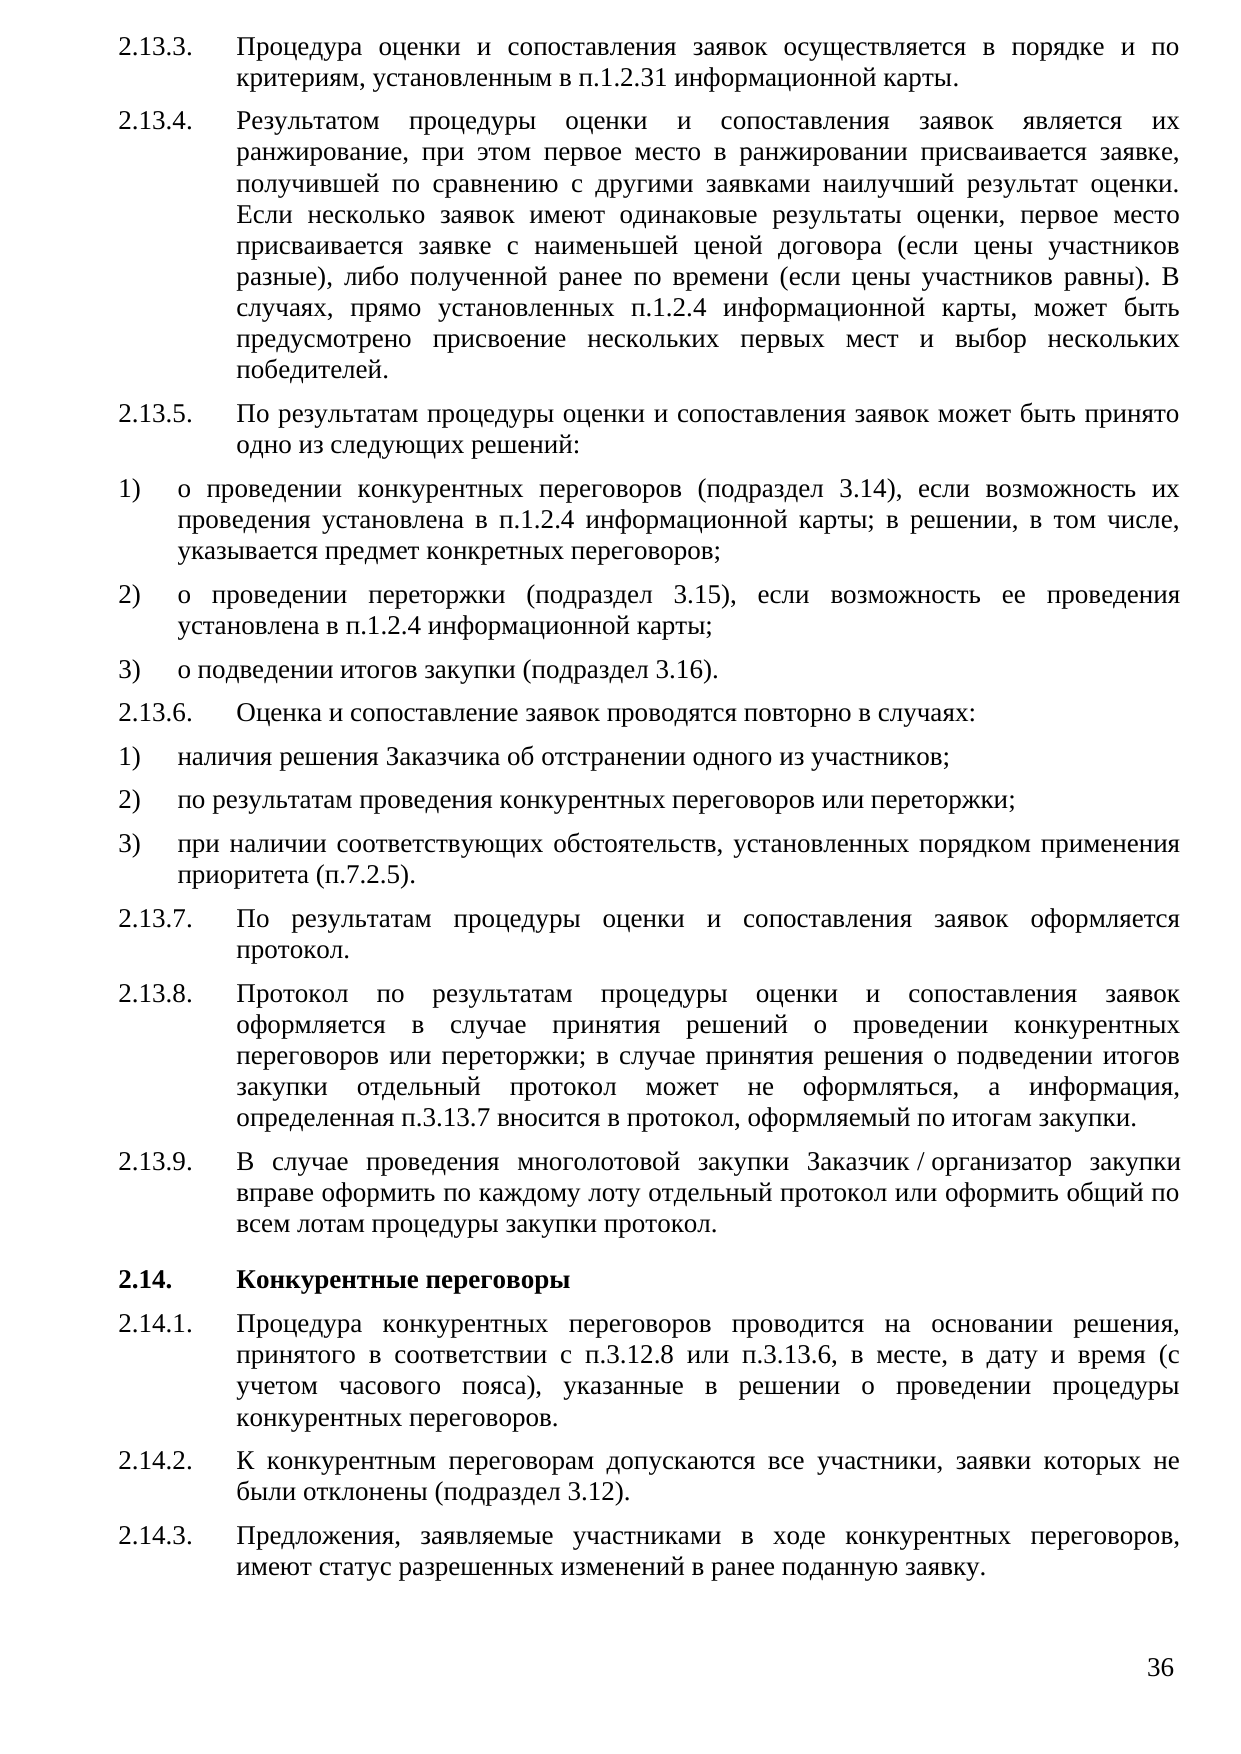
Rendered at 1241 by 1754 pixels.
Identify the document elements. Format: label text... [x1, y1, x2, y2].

text по результатам проведения конкурентных переговоров или переторжки; [118, 784, 1181, 815]
text о проведении переторжки (подраздел 3.15), если возможность ее проведения установлена в п.1.2.4 информационной карты; [118, 578, 1181, 640]
text По результатам процедуры оценки и сопоставления заявок оформляется протокол. [118, 902, 1181, 964]
text К конкурентным переговорам допускаются все участники, заявки которых не были отклонены (подраздел 3.12). [118, 1444, 1181, 1507]
text Результатом процедуры оценки и сопоставления заявок является их ранжирование, при этом первое место в ранжировании присваивается заявке, получившей по сравнению с другими заявками наилучший результат оценки. Если несколько заявок имеют одинаковые результаты оценки, первое место присваивается заявке с наименьшей ценой договора (если цены участников разные), либо полученной ранее по времени (если цены участников равны). В случаях, прямо установленных п.1.2.4 информационной карты, может быть предусмотрено присвоение нескольких первых мест и выбор нескольких победителей. [118, 104, 1181, 385]
text Оценка и сопоставление заявок проводятся повторно в случаях: [118, 696, 1181, 727]
text По результатам процедуры оценки и сопоставления заявок может быть принято одно из следующих решений: [118, 397, 1181, 459]
text Процедура оценки и сопоставления заявок осуществляется в порядке и по критериям, установленным в п.1.2.31 информационной карты. [118, 29, 1181, 92]
text при наличии соответствующих обстоятельств, установленных порядком применения приоритета (п.7.2.5). [118, 827, 1181, 889]
text Процедура конкурентных переговоров проводится на основании решения, принятого в соответствии с п.3.12.8 или п.3.13.6, в месте, в дату и время (с учетом часового пояса), указанные в решении о проведении процедуры конкурентных переговоров. [118, 1307, 1181, 1432]
text о проведении конкурентных переговоров (подраздел 3.14), если возможность их проведения установлена в п.1.2.4 информационной карты; в решении, в том числе, указывается предмет конкретных переговоров; [118, 472, 1181, 565]
text В случае проведения многолотовой закупки Заказчик / организатор закупки вправе оформить по каждому лоту отдельный протокол или оформить общий по всем лотам процедуры закупки протокол. [118, 1145, 1181, 1238]
text Предложения, заявляемые участниками в ходе конкурентных переговоров, имеют статус разрешенных изменений в ранее поданную заявку. [118, 1519, 1181, 1581]
text Протокол по результатам процедуры оценки и сопоставления заявок оформляется в случае принятия решений о проведении конкурентных переговоров или переторжки; в случае принятия решения о подведении итогов закупки отдельный протокол может не оформляться, а информация, определенная п.3.13.7 вносится в протокол, оформляемый по итогам закупки. [118, 977, 1181, 1133]
text о подведении итогов закупки (подраздел 3.16). [118, 653, 1181, 684]
text Конкурентные переговоры [118, 1263, 1181, 1295]
text наличия решения Заказчика об отстранении одного из участников; [118, 740, 1181, 771]
